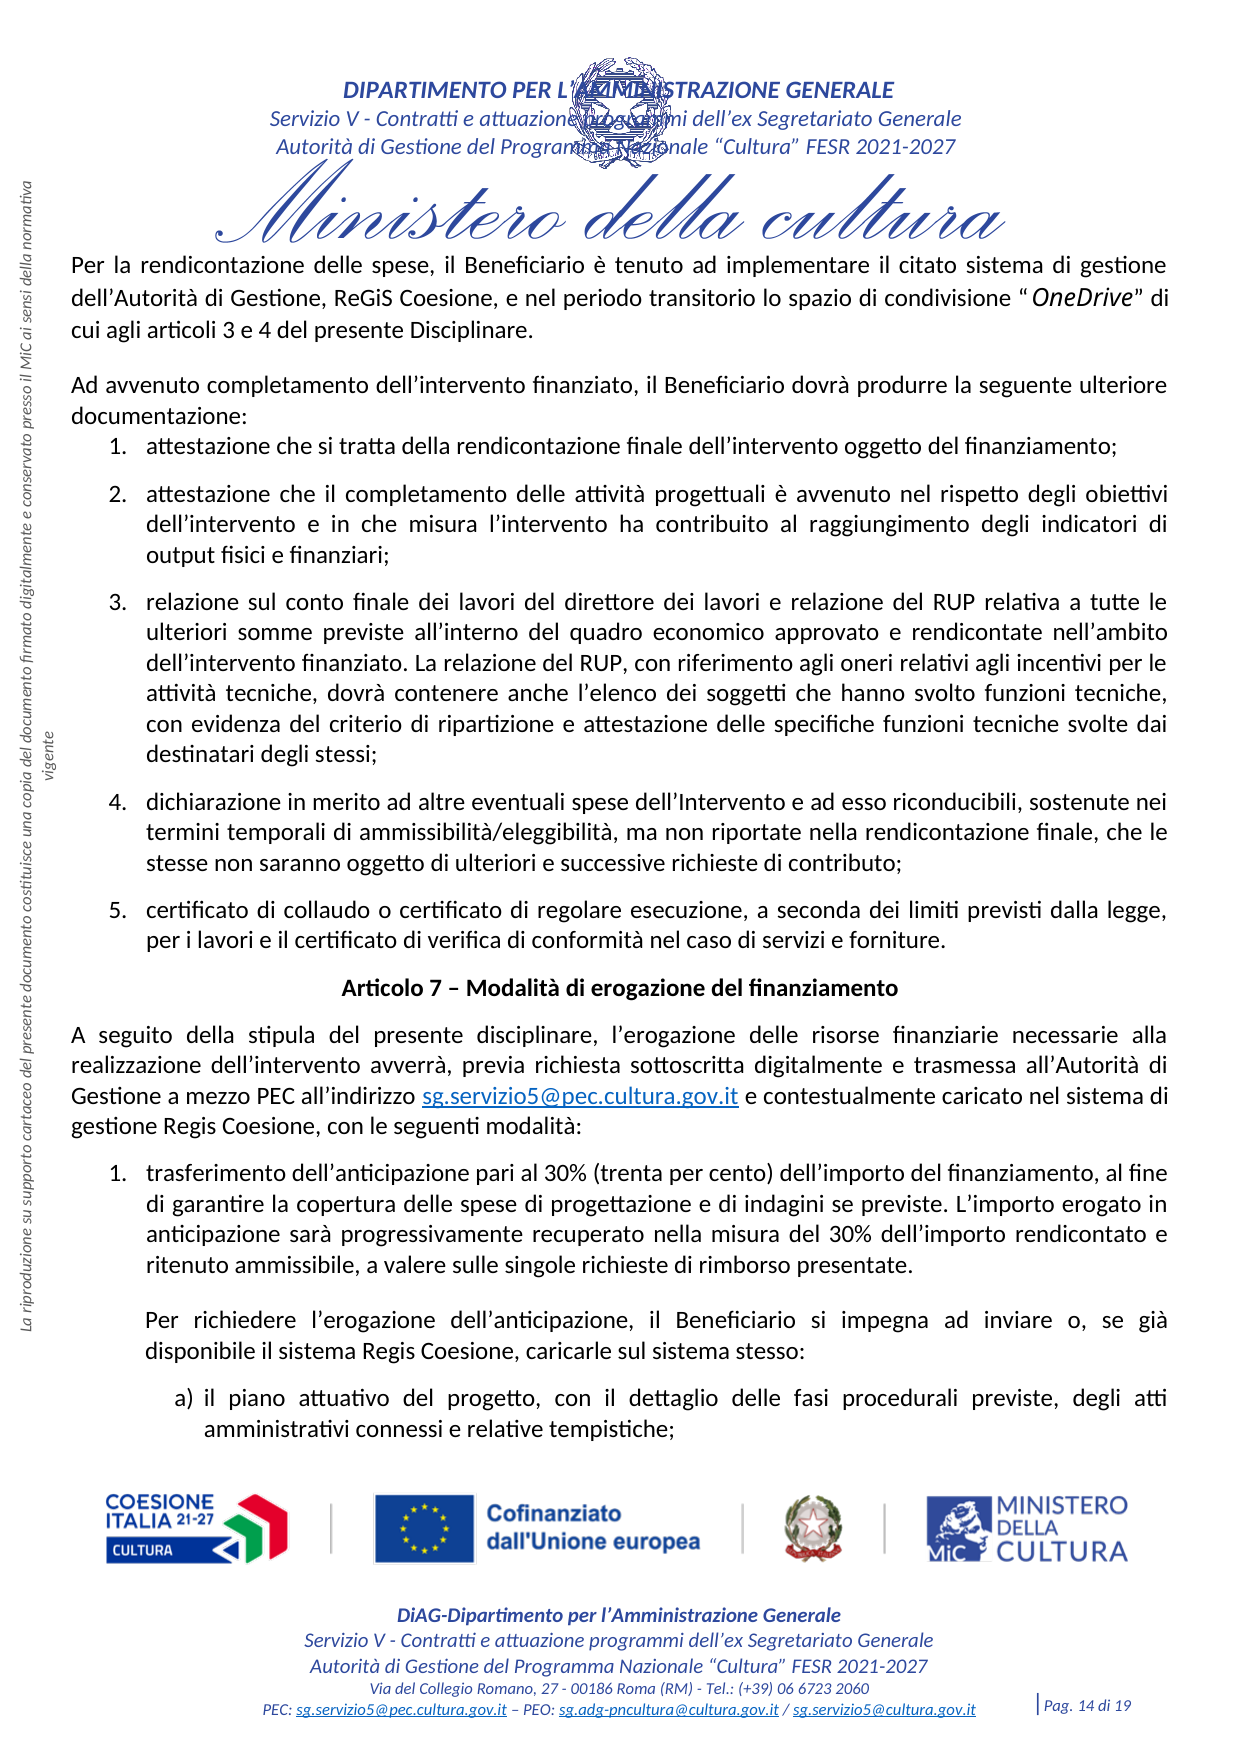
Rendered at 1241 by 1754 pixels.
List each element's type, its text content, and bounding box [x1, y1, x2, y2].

list certificato di collaudo o certificato di regolare esecuzione, a seconda dei limiti previsti dalla legge, per i lavori e il certificato di verifica di conformità nel caso di servizi e forniture. [108, 894, 1169, 955]
picture [280, 141, 285, 149]
list dichiarazione in merito ad altre eventuali spese dell’Intervento e ad esso riconducibili, sostenute nei termini temporali di ammissibilità/eleggibilità, ma non riportate nella rendicontazione finale, che le stesse non saranno oggetto di ulteriori e successive richieste di contributo; [108, 786, 1169, 877]
list relazione sul conto finale dei lavori del direttore dei lavori e relazione del RUP relativa a tutte le ulteriori somme previste all’interno del quadro economico approvato e rendicontate nell’ambito dell’intervento finanziato. La relazione del RUP, con riferimento agli oneri relativi agli incentivi per le attività tecniche, dovrà contenere anche l’elenco dei soggetti che hanno svolto funzioni tecniche, con evidenza del criterio di ripartizione e attestazione delle specifiche funzioni tecniche svolte dai destinatari degli stessi; [108, 586, 1169, 769]
text Per richiedere l’erogazione dell’anticipazione, il Beneficiario si impegna ad inviare o, se già disponibile il sistema Regis Coesione, caricarle sul sistema stesso: [145, 1305, 1169, 1366]
picture [70, 1477, 1164, 1584]
list il piano attuativo del progetto, con il dettaglio delle fasi procedurali previste, degli atti amministrativi connessi e relative tempistiche; [174, 1382, 1169, 1443]
list trasferimento dell’anticipazione pari al 30% (trenta per cento) dell’importo del finanziamento, al fine di garantire la copertura delle spese di progettazione e di indagini se previste. L’importo erogato in anticipazione sarà progressivamente recuperato nella misura del 30% dell’importo rendicontato e ritenuto ammissibile, a valere sulle singole richieste di rimborso presentate. [108, 1158, 1169, 1280]
picture [206, 52, 1034, 196]
list attestazione che si tratta della rendicontazione finale dell’intervento oggetto del finanziamento; [108, 431, 1169, 461]
picture [361, 144, 367, 153]
list attestazione che il completamento delle attività progettuali è avvenuto nel rispetto degli obiettivi dell’intervento e in che misura l’intervento ha contribuito al raggiungimento degli indicatori di output fisici e finanziari; [108, 478, 1169, 569]
text Articolo 7 – Modalità di erogazione del finanziamento [71, 972, 1169, 1002]
picture [469, 144, 475, 153]
text Ad avvenuto completamento dell’intervento finanziato, il Beneficiario dovrà produrre la seguente ulteriore documentazione: [71, 369, 1169, 431]
text Per la rendicontazione delle spese, il Beneficiario è tenuto ad implementare il citato sistema di gestione dell’Autorità di Gestione, ReGiS Coesione, e nel periodo transitorio lo spazio di condivisione “OneDrive” di cui agli articoli 3 e 4 del presente Disciplinare. [71, 196, 1169, 344]
picture [869, 141, 876, 153]
text A seguito della stipula del presente disciplinare, l’erogazione delle risorse finanziarie necessarie alla realizzazione dell’intervento avverrà, previa richiesta sottoscritta digitalmente e trasmessa all’Autorità di Gestione a mezzo PEC all’indirizzo sg.servizio5@pec.cultura.gov.it e contestualmente caricato nel sistema di gestione Regis Coesione, con le seguenti modalità: [71, 1019, 1169, 1141]
picture [923, 141, 930, 153]
